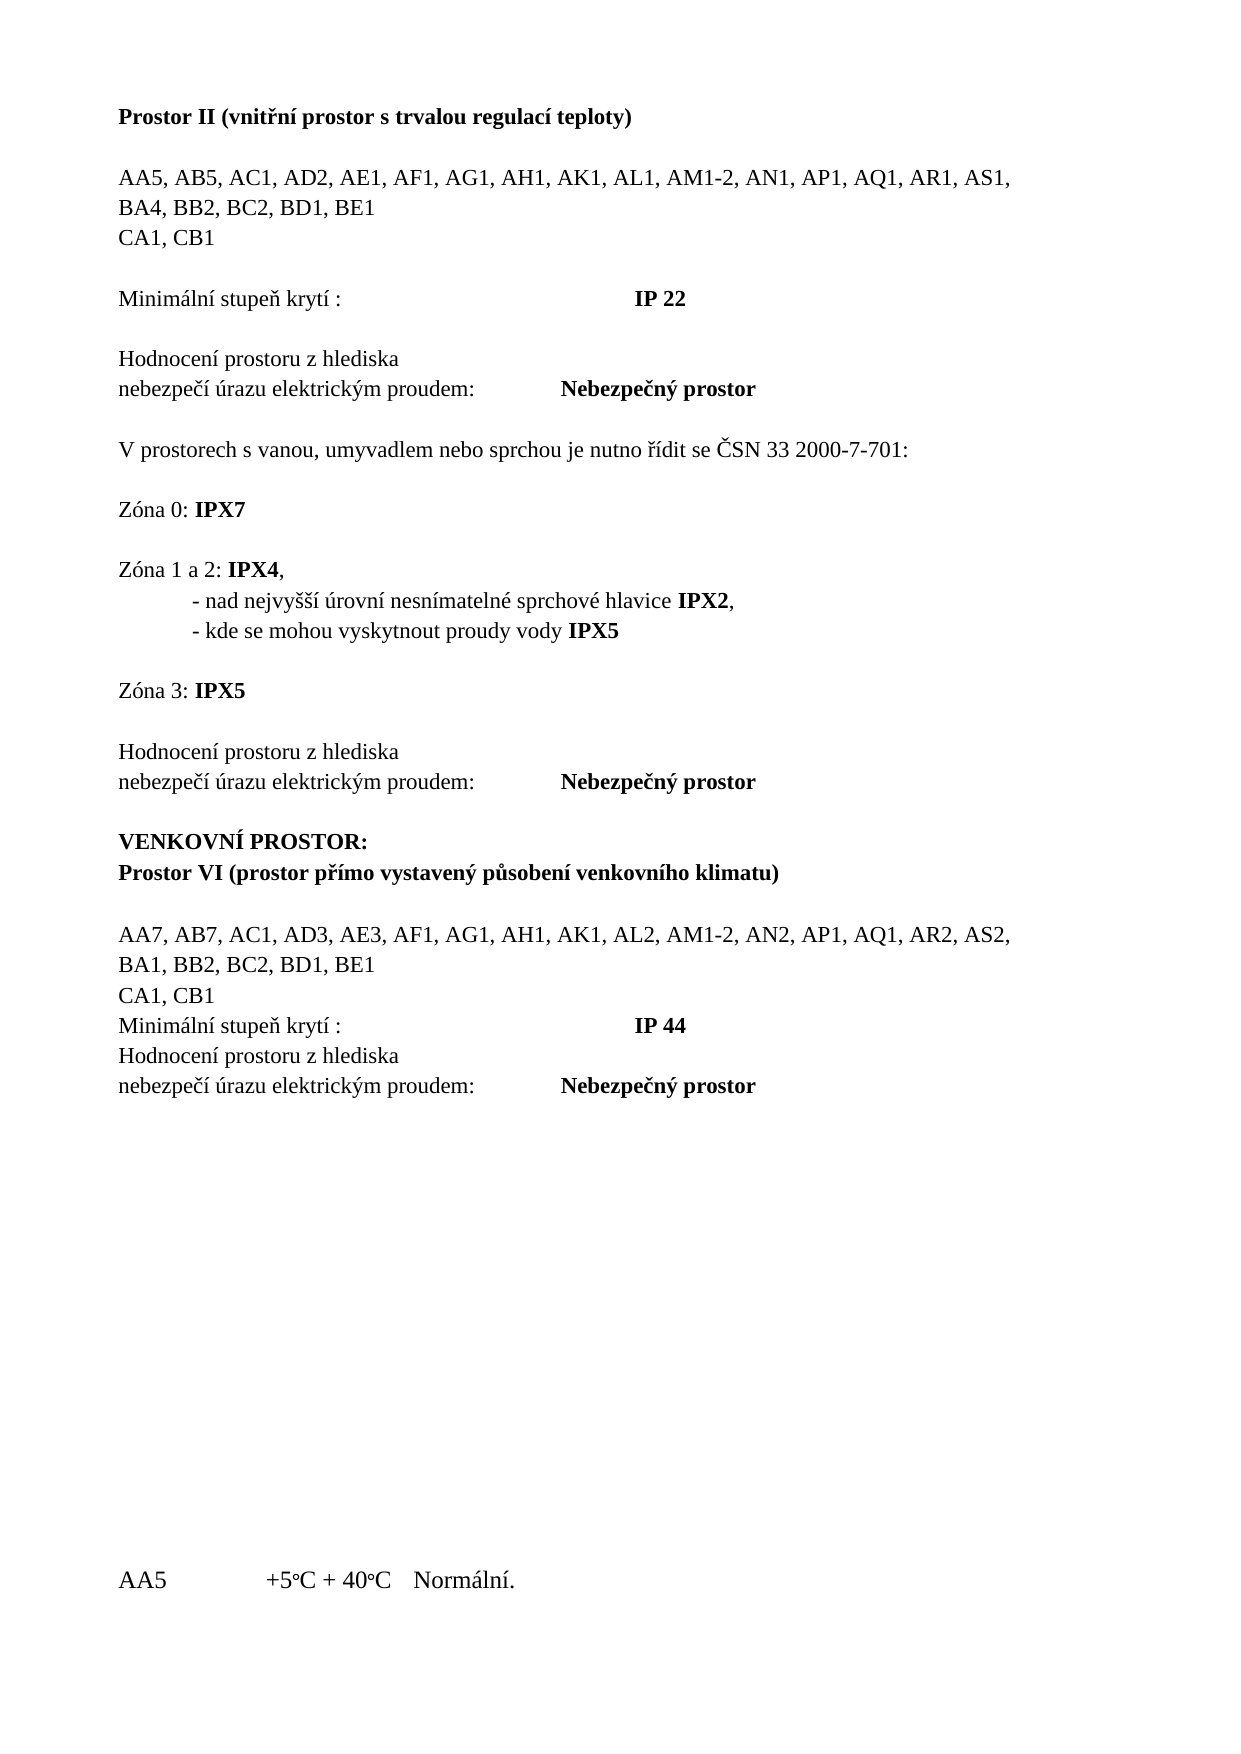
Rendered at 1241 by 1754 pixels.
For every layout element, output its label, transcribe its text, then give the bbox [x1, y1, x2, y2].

text - kde se mohou vyskytnout proudy vody IPX5 [118, 617, 1122, 643]
text Prostor VI (prostor přímo vystavený působení venkovního klimatu) [118, 859, 1122, 917]
text V prostorech s vanou, umyvadlem nebo sprchou je nutno řídit se ČSN 33 2000-7-701: [118, 436, 1122, 462]
text Prostor II (vnitřní prostor s trvalou regulací teploty) [118, 103, 1122, 130]
text VENKOVNÍ PROSTOR: [118, 828, 1122, 855]
text AA5, AB5, AC1, AD2, AE1, AF1, AG1, AH1, AK1, AL1, AM1-2, AN1, AP1, AQ1, AR1, AS1, BA4, BB2, BC2, BD1, BE1 CA1, CB1 [118, 134, 1122, 251]
text Minimální stupeň krytí : IP 22 [118, 285, 1122, 311]
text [118, 345, 1122, 402]
text Hodnocení prostoru z hlediska nebezpečí úrazu elektrickým proudem: Nebezpečný prostor [118, 738, 1122, 794]
text Zóna 1 a 2: IPX4, [118, 557, 1122, 583]
text Zóna 0: IPX7 [118, 496, 1122, 522]
text AA5 +5°C + 40°C Normální. [118, 1565, 1122, 1594]
text Minimální stupeň krytí : IP 44 [118, 1012, 1122, 1038]
text Zóna 3: IPX5 [118, 677, 1122, 704]
text Hodnocení prostoru z hlediska nebezpečí úrazu elektrickým proudem: Nebezpečný prostor [118, 1042, 1122, 1099]
text AA7, AB7, AC1, AD3, AE3, AF1, AG1, AH1, AK1, AL2, AM1-2, AN2, AP1, AQ1, AR2, AS2, BA1, BB2, BC2, BD1, BE1 CA1, CB1 [118, 921, 1122, 1008]
text - nad nejvyšší úrovní nesnímatelné sprchové hlavice IPX2, [118, 587, 1122, 613]
